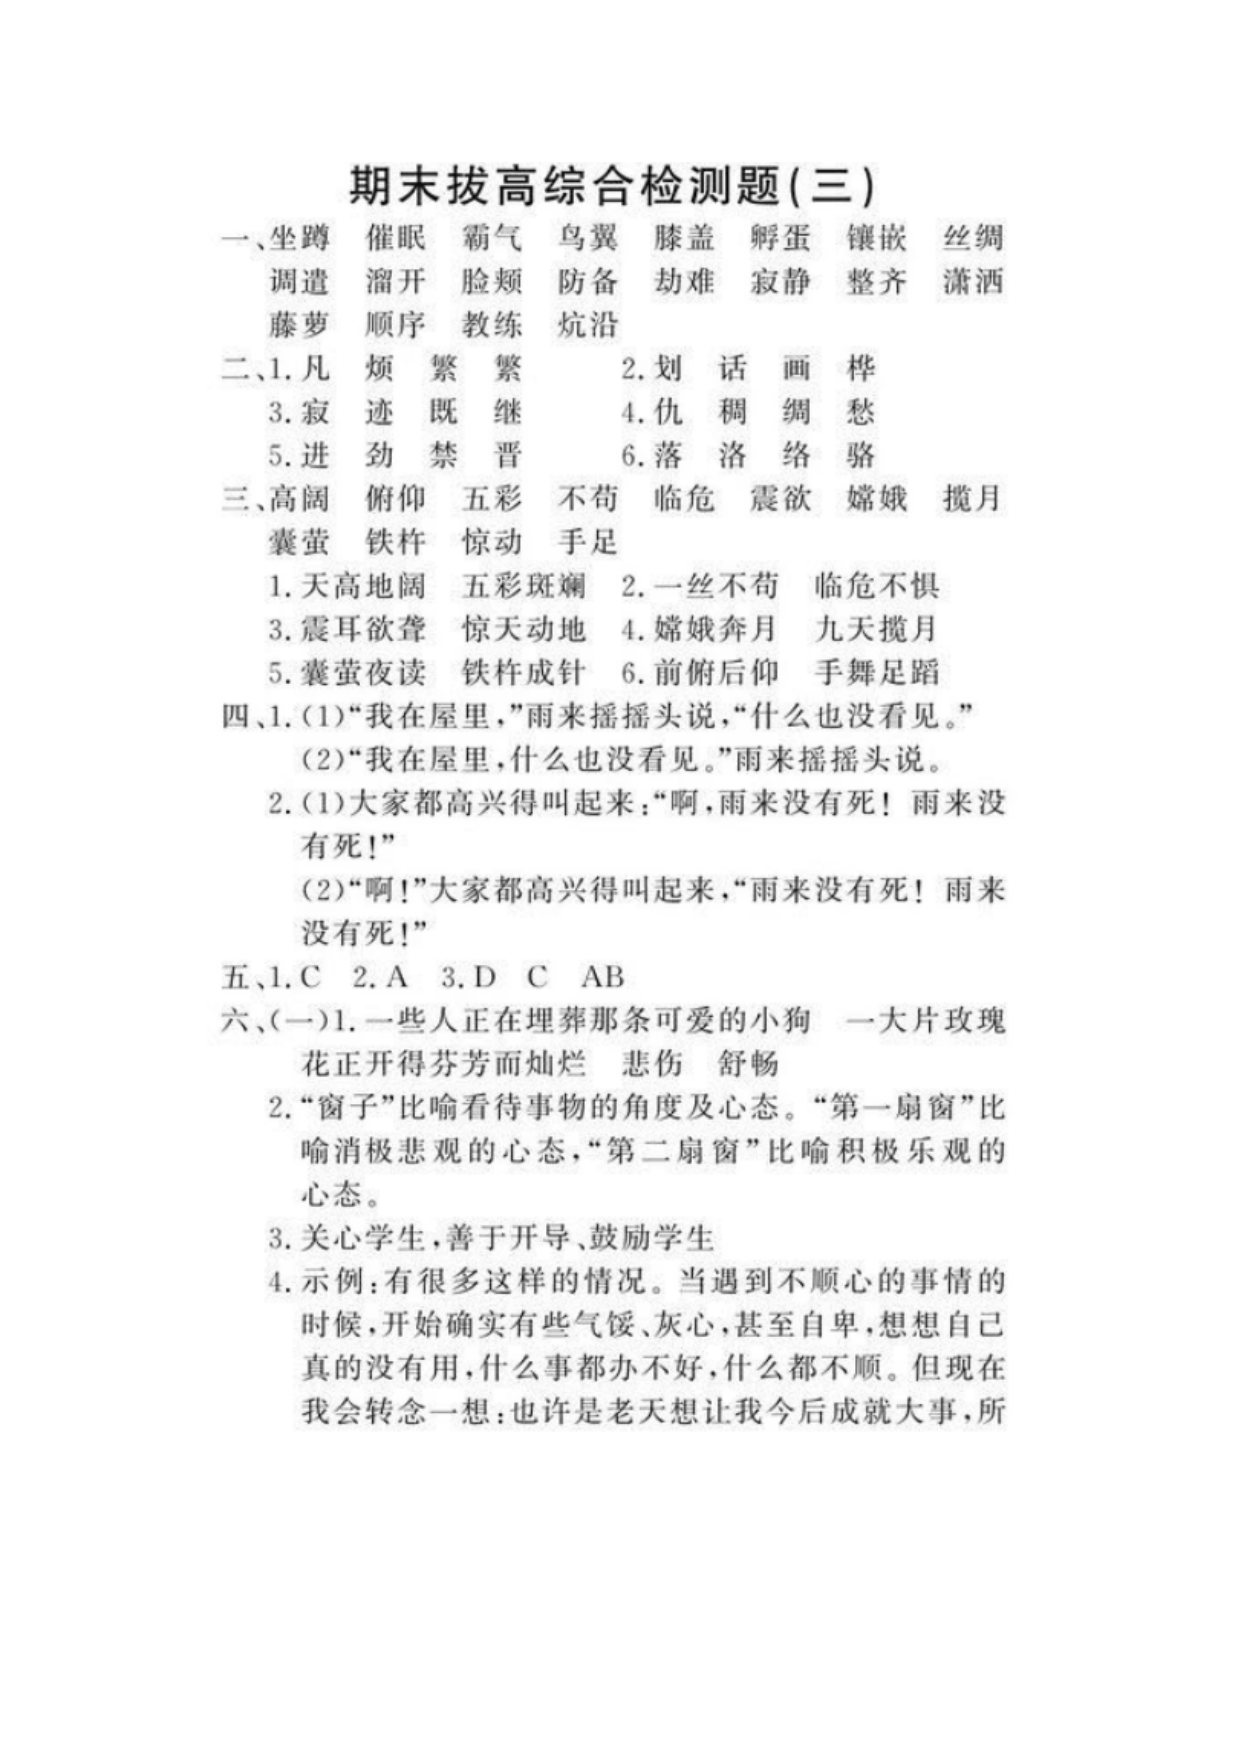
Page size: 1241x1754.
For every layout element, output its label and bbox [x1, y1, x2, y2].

picture [187, 162, 1053, 1464]
